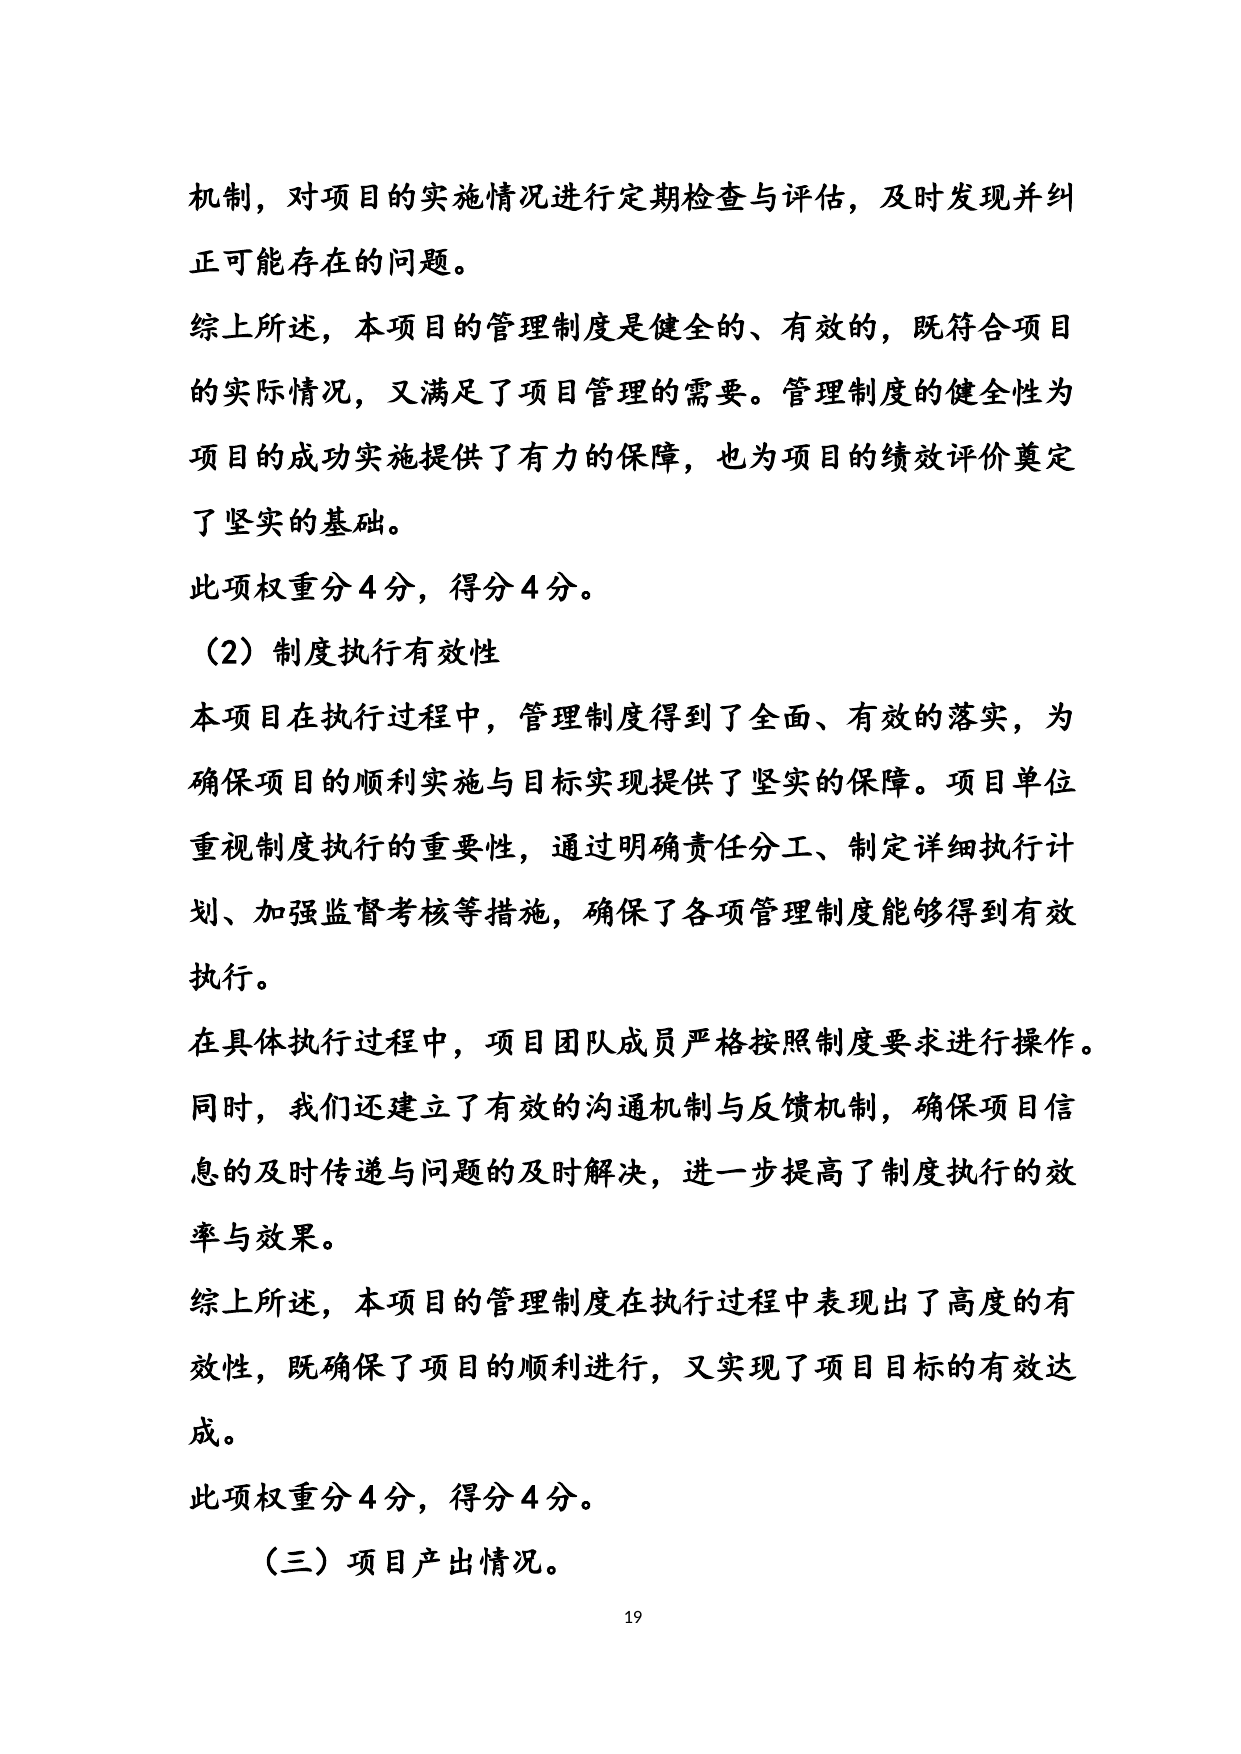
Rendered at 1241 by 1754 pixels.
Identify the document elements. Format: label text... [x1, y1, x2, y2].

text （三）项目产出情况。 [187, 1527, 1078, 1592]
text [187, 162, 1078, 1527]
